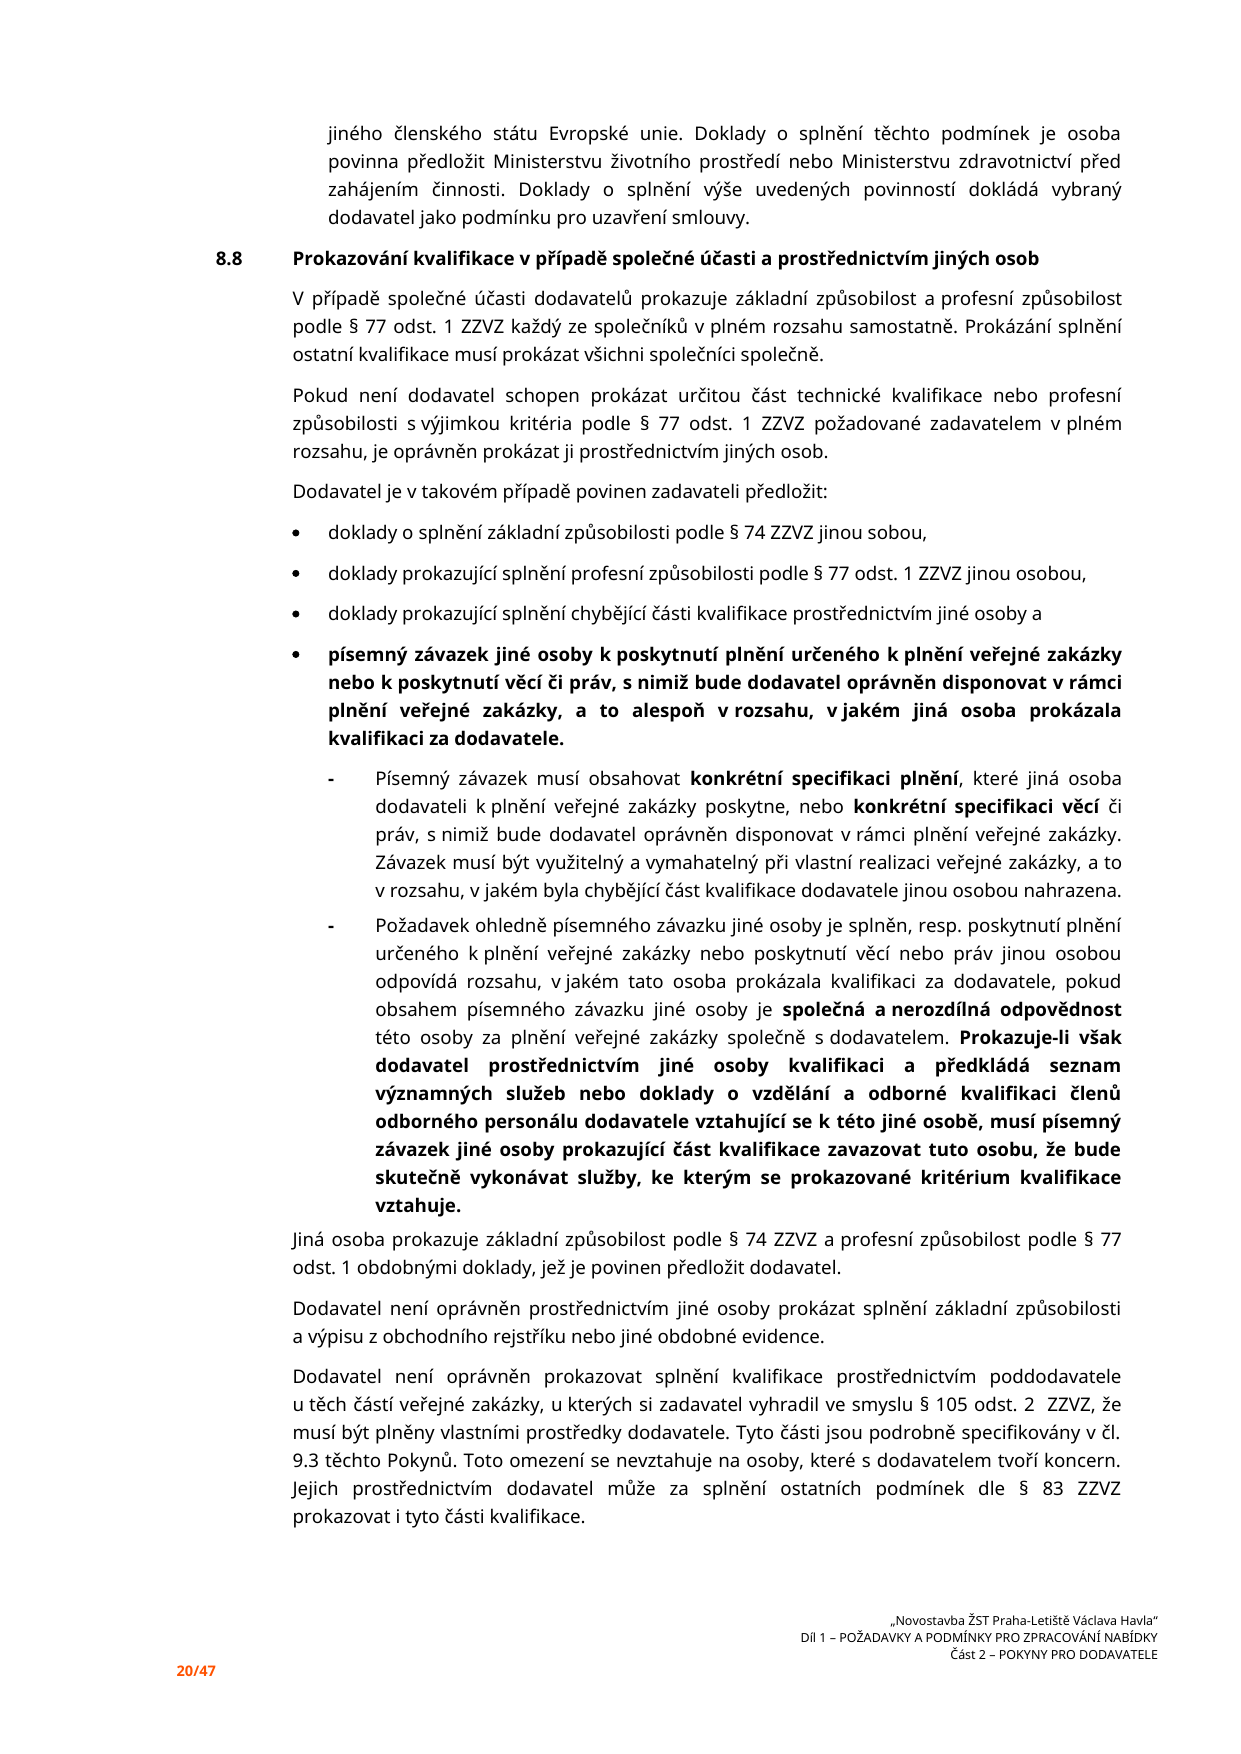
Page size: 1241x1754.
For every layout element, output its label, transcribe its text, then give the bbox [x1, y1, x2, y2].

text doklady o splnění základní způsobilosti podle § 74 ZZVZ jinou sobou, [292, 519, 1122, 545]
text Pokud není dodavatel schopen prokázat určitou část technické kvalifikace nebo profesní způsobilosti s výjimkou kritéria podle § 77 odst. 1 ZZVZ požadované zadavatelem v plném rozsahu, je oprávněn prokázat ji prostřednictvím jiných osob. [292, 382, 1122, 464]
text V případě společné účasti dodavatelů prokazuje základní způsobilost a profesní způsobilost podle § 77 odst. 1 ZZVZ každý ze společníků v plném rozsahu samostatně. Prokázání splnění ostatní kvalifikace musí prokázat všichni společníci společně. [292, 286, 1122, 367]
text doklady prokazující splnění profesní způsobilosti podle § 77 odst. 1 ZZVZ jinou osobou, [292, 560, 1122, 585]
text Prokazování kvalifikace v případě společné účasti a prostřednictvím jiných osob [216, 245, 1122, 271]
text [292, 121, 1122, 230]
text Dodavatel není oprávněn prokazovat splnění kvalifikace prostřednictvím poddodavatele u těch částí veřejné zakázky, u kterých si zadavatel vyhradil ve smyslu § 105 odst. 2 ZZVZ, že musí být plněny vlastními prostředky dodavatele. Tyto části jsou podrobně specifikovány v čl. 9.3 těchto Pokynů. Toto omezení se nevztahuje na osoby, které s dodavatelem tvoří koncern. Jejich prostřednictvím dodavatel může za splnění ostatních podmínek dle § 83 ZZVZ prokazovat i tyto části kvalifikace. [292, 1363, 1122, 1529]
text Jiná osoba prokazuje základní způsobilost podle § 74 ZZVZ a profesní způsobilost podle § 77 odst. 1 obdobnými doklady, jež je povinen předložit dodavatel. [292, 1226, 1122, 1280]
text Písemný závazek musí obsahovat konkrétní specifikaci plnění, které jiná osoba dodavateli k plnění veřejné zakázky poskytne, nebo konkrétní specifikaci věcí či práv, s nimiž bude dodavatel oprávněn disponovat v rámci plnění veřejné zakázky. Závazek musí být využitelný a vymahatelný při vlastní realizaci veřejné zakázky, a to v rozsahu, v jakém byla chybějící část kvalifikace dodavatele jinou osobou nahrazena. [328, 766, 1122, 903]
text Dodavatel není oprávněn prostřednictvím jiné osoby prokázat splnění základní způsobilosti a výpisu z obchodního rejstříku nebo jiné obdobné evidence. [292, 1295, 1122, 1348]
text písemný závazek jiné osoby k poskytnutí plnění určeného k plnění veřejné zakázky nebo k poskytnutí věcí či práv, s nimiž bude dodavatel oprávněn disponovat v rámci plnění veřejné zakázky, a to alespoň v rozsahu, v jakém jiná osoba prokázala kvalifikaci za dodavatele. [292, 641, 1122, 751]
text doklady prokazující splnění chybějící části kvalifikace prostřednictvím jiné osoby a [292, 600, 1122, 626]
text Dodavatel je v takovém případě povinen zadavateli předložit: [292, 479, 1122, 504]
text Požadavek ohledně písemného závazku jiné osoby je splněn, resp. poskytnutí plnění určeného k plnění veřejné zakázky nebo poskytnutí věcí nebo práv jinou osobou odpovídá rozsahu, v jakém tato osoba prokázala kvalifikaci za dodavatele, pokud obsahem písemného závazku jiné osoby je společná a nerozdílná odpovědnost této osoby za plnění veřejné zakázky společně s dodavatelem. Prokazuje-li však dodavatel prostřednictvím jiné osoby kvalifikaci a předkládá seznam významných služeb nebo doklady o vzdělání a odborné kvalifikaci členů odborného personálu dodavatele vztahující se k této jiné osobě, musí písemný závazek jiné osoby prokazující část kvalifikace zavazovat tuto osobu, že bude skutečně vykonávat služby, ke kterým se prokazované kritérium kvalifikace vztahuje. [328, 912, 1122, 1218]
